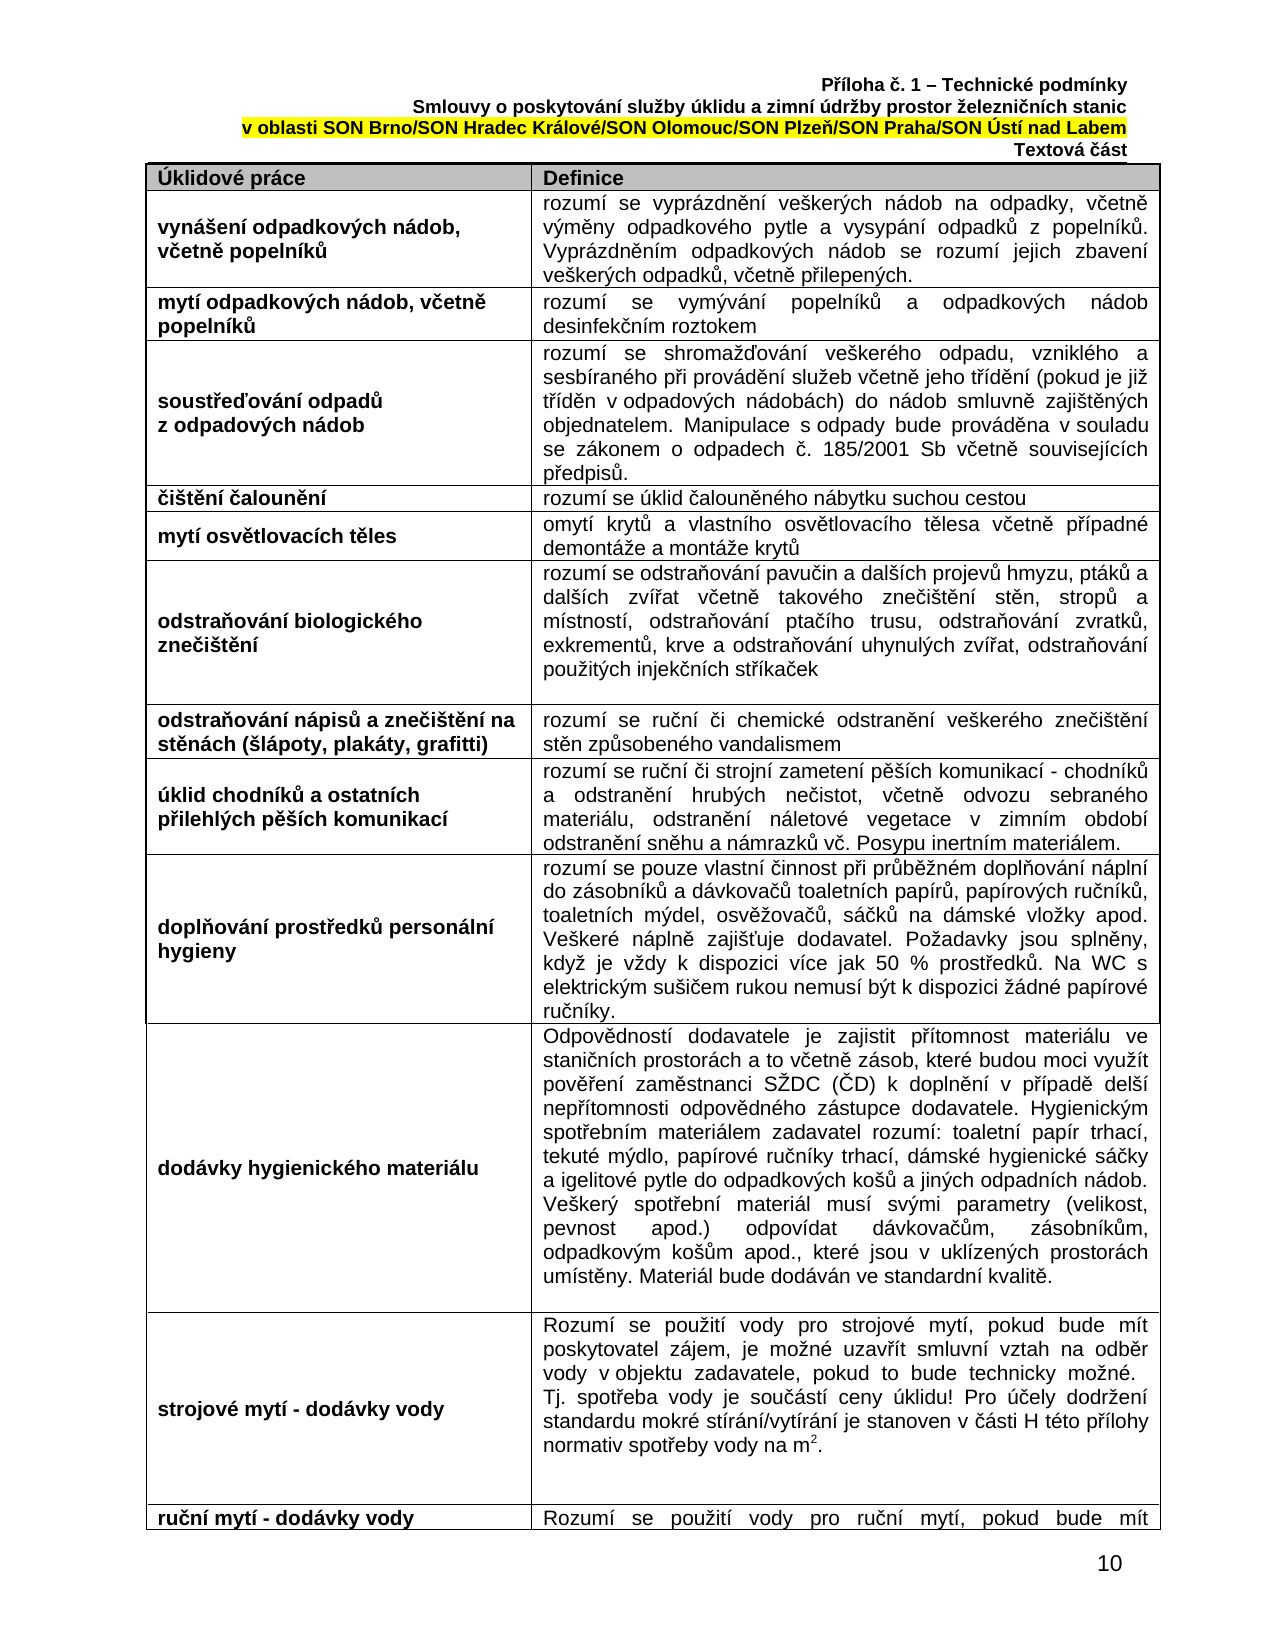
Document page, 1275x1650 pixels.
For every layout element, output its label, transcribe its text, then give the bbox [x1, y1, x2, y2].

table_cell rozumí se ruční či strojní zametení pěších komunikací - chodníků a odstranění hrubých nečistot, včetně odvozu sebraného materiálu, odstranění náletové vegetace v zimním období odstranění sněhu a námrazků vč. Posypu inertním materiálem. [532, 759, 1159, 854]
table_cell rozumí se ruční či chemické odstranění veškerého znečištění stěn způsobeného vandalismem [532, 705, 1159, 757]
table_cell rozumí se vymývání popelníků a odpadkových nádob desinfekčním roztokem [532, 288, 1159, 340]
table_cell rozumí se vyprázdnění veškerých nádob na odpadky, včetně výměny odpadkového pytle a vysypání odpadků z popelníků. Vyprázdněním odpadkových nádob se rozumí jejich zbavení veškerých odpadků, včetně přilepených. [532, 191, 1159, 287]
table_cell Rozumí se použití vody pro strojové mytí, pokud bude mít poskytovatel zájem, je možné uzavřít smluvní vztah na odběr vody v objektu zadavatele, pokud to bude technicky možné. Tj. spotřeba vody je součástí ceny úklidu! Pro účely dodržení standardu mokré stírání/vytírání je stanoven v části H této přílohy normativ spotřeby vody na m2. [532, 1312, 1160, 1504]
table_cell soustřeďování odpadů z odpadových nádob [147, 341, 531, 484]
table_cell Odpovědností dodavatele je zajistit přítomnost materiálu ve staničních prostorách a to včetně zásob, které budou moci využít pověření zaměstnanci SŽDC (ČD) k doplnění v případě delší nepřítomnosti odpovědného zástupce dodavatele. Hygienickým spotřebním materiálem zadavatel rozumí: toaletní papír trhací, tekuté mýdlo, papírové ručníky trhací, dámské hygienické sáčky a igelitové pytle do odpadkových košů a jiných odpadních nádob. Veškerý spotřební materiál musí svými parametry (velikost, pevnost apod.) odpovídat dávkovačům, zásobníkům, odpadkovým košům apod., které jsou v uklízených prostorách umístěny. Materiál bude dodáván ve standardní kvalitě. [532, 1024, 1160, 1312]
table_cell rozumí se pouze vlastní činnost při průběžném doplňování náplní do zásobníků a dávkovačů toaletních papírů, papírových ručníků, toaletních mýdel, osvěžovačů, sáčků na dámské vložky apod. Veškeré náplně zajišťuje dodavatel. Požadavky jsou splněny, když je vždy k dispozici více jak 50 % prostředků. Na WC s elektrickým sušičem rukou nemusí být k dispozici žádné papírové ručníky. [532, 855, 1159, 1023]
table_cell rozumí se shromažďování veškerého odpadu, vzniklého a sesbíraného při provádění služeb včetně jeho třídění (pokud je již tříděn v odpadových nádobách) do nádob smluvně zajištěných objednatelem. Manipulace s odpady bude prováděna v souladu se zákonem o odpadech č. 185/2001 Sb včetně souvisejících předpisů. [532, 341, 1159, 484]
table_cell strojové mytí - dodávky vody [147, 1313, 531, 1504]
table_cell mytí odpadkových nádob, včetně popelníků [147, 288, 531, 340]
table_cell rozumí se odstraňování pavučin a dalších projevů hmyzu, ptáků a dalších zvířat včetně takového znečištění stěn, stropů a místností, odstraňování ptačího trusu, odstraňování zvratků, exkrementů, krve a odstraňování uhynulých zvířat, odstraňování použitých injekčních stříkaček [532, 561, 1159, 704]
table_cell doplňování prostředků personální hygieny [147, 855, 531, 1023]
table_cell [532, 1504, 1160, 1529]
table_header Definice [532, 165, 1159, 190]
table_cell úklid chodníků a ostatních přilehlých pěších komunikací [147, 759, 531, 854]
table_cell dodávky hygienického materiálu [147, 1024, 531, 1312]
table_cell mytí osvětlovacích těles [147, 512, 531, 559]
table_cell odstraňování biologického znečištění [147, 561, 531, 704]
table_header Úklidové práce [147, 165, 531, 190]
table_cell čištění čalounění [147, 486, 531, 511]
table_cell ruční mytí - dodávky vody [147, 1505, 531, 1529]
table_cell omytí krytů a vlastního osvětlovacího tělesa včetně případné demontáže a montáže krytů [532, 512, 1159, 559]
table_cell vynášení odpadkových nádob, včetně popelníků [147, 191, 531, 287]
table_cell odstraňování nápisů a znečištění na stěnách (šlápoty, plakáty, grafitti) [147, 705, 531, 757]
table_cell rozumí se úklid čalouněného nábytku suchou cestou [532, 486, 1159, 511]
